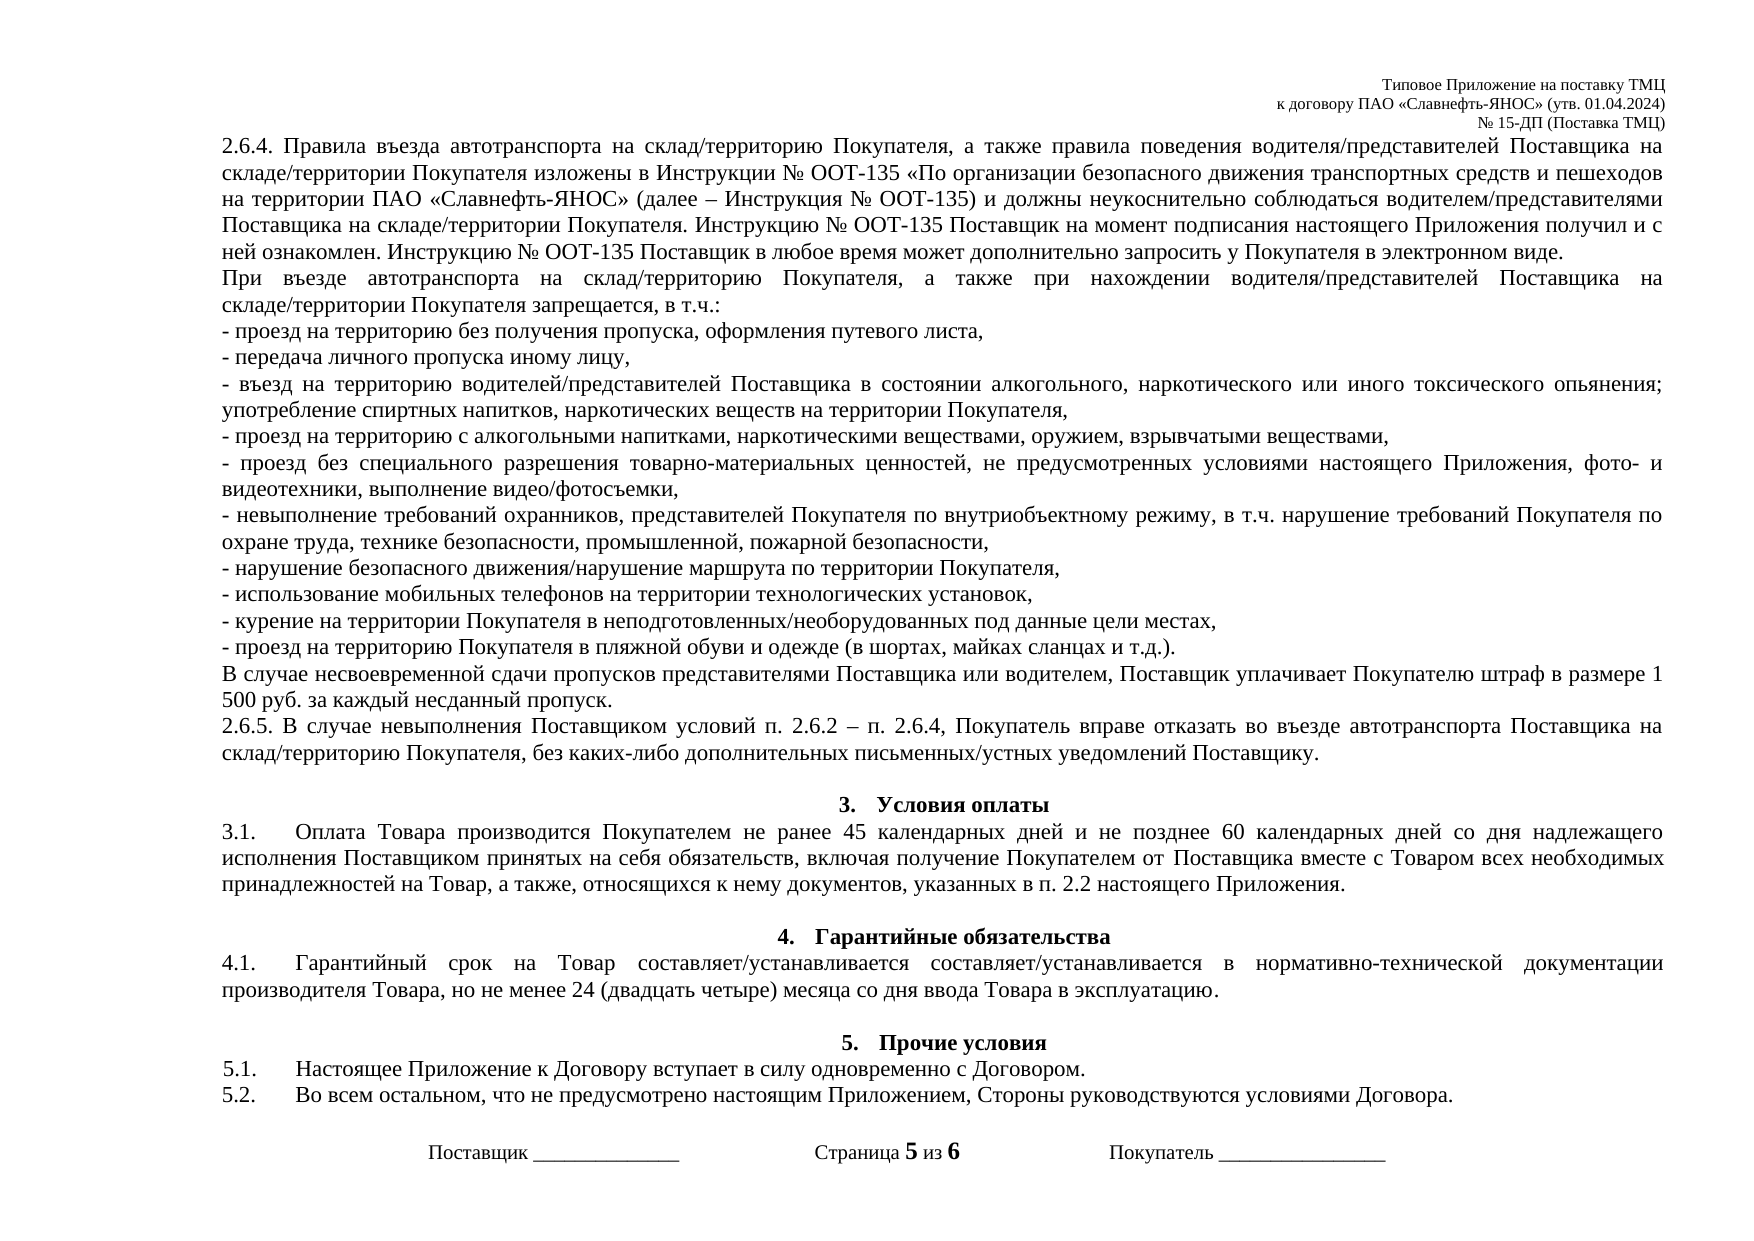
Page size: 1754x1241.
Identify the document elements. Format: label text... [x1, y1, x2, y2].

text - передача личного пропуска иному лицу, [222, 343, 1665, 370]
text - использование мобильных телефонов на территории технологических установок, [222, 581, 1665, 607]
text При въезде автотранспорта на склад/территорию Покупателя, а также при нахождении водителя/представителей Поставщика на складе/территории Покупателя запрещается, в т.ч.: [222, 264, 1665, 317]
text - нарушение безопасного движения/нарушение маршрута по территории Покупателя, [222, 554, 1665, 581]
text 4.1. Гарантийный срок на Товар составляет/устанавливается составляет/устанавливается в нормативно-технической документации производителя Товара, но не менее 24 (двадцать четыре) месяца со дня ввода Товара в эксплуатацию. [222, 949, 1665, 1002]
text - проезд на территорию Покупателя в пляжной обуви и одежде (в шортах, майках сланцах и т.д.). [222, 633, 1665, 659]
text - проезд без специального разрешения товарно-материальных ценностей, не предусмотренных условиями настоящего Приложения, фото- и видеотехники, выполнение видео/фотосъемки, [222, 449, 1665, 501]
text 2.6.4. Правила въезда автотранспорта на склад/территорию Покупателя, а также правила поведения водителя/представителей Поставщика на складе/территории Покупателя изложены в Инструкции № ООТ-135 «По организации безопасного движения транспортных средств и пешеходов на территории ПАО «Славнефть-ЯНОС» (далее – Инструкция № ООТ-135) и должны неукоснительно соблюдаться водителем/представителями Поставщика на складе/территории Покупателя. Инструкцию № ООТ-135 Поставщик на момент подписания настоящего Приложения получил и с ней ознакомлен. Инструкцию № ООТ-135 Поставщик в любое время может дополнительно запросить у Покупателя в электронном виде. [222, 132, 1665, 264]
list Прочие условия [223, 1028, 1665, 1055]
text - курение на территории Покупателя в неподготовленных/необорудованных под данные цели местах, [222, 607, 1665, 633]
text В случае несвоевременной сдачи пропусков представителями Поставщика или водителем, Поставщик уплачивает Покупателю штраф в размере 1 500 руб. за каждый несданный пропуск. [222, 659, 1665, 712]
text - проезд на территорию с алкогольными напитками, наркотическими веществами, оружием, взрывчатыми веществами, [222, 422, 1665, 449]
text - проезд на территорию без получения пропуска, оформления путевого листа, [222, 317, 1665, 343]
text 5.1. Настоящее Приложение к Договору вступает в силу одновременно с Договором. [223, 1055, 1665, 1081]
list Условия оплаты [223, 791, 1665, 818]
text 3.1. Оплата Товара производится Покупателем не ранее 45 календарных дней и не позднее 60 календарных дней со дня надлежащего исполнения Поставщиком принятых на себя обязательств, включая получение Покупателем от Поставщика вместе с Товаром всех необходимых принадлежностей на Товар, а также, относящихся к нему документов, указанных в п. 2.2 настоящего Приложения. [222, 818, 1665, 897]
text 2.6.5. В случае невыполнения Поставщиком условий п. 2.6.2 – п. 2.6.4, Покупатель вправе отказать во въезде автотранспорта Поставщика на склад/территорию Покупателя, без каких-либо дополнительных письменных/устных уведомлений Поставщику. [222, 712, 1665, 765]
text - невыполнение требований охранников, представителей Покупателя по внутриобъектному режиму, в т.ч. нарушение требований Покупателя по охране труда, технике безопасности, промышленной, пожарной безопасности, [222, 501, 1665, 554]
list Гарантийные обязательства [223, 923, 1665, 949]
text - въезд на территорию водителей/представителей Поставщика в состоянии алкогольного, наркотического или иного токсического опьянения; употребление спиртных напитков, наркотических веществ на территории Покупателя, [222, 370, 1665, 422]
text 5.2. Во всем остальном, что не предусмотрено настоящим Приложением, Стороны руководствуются условиями Договора. [222, 1081, 1665, 1108]
